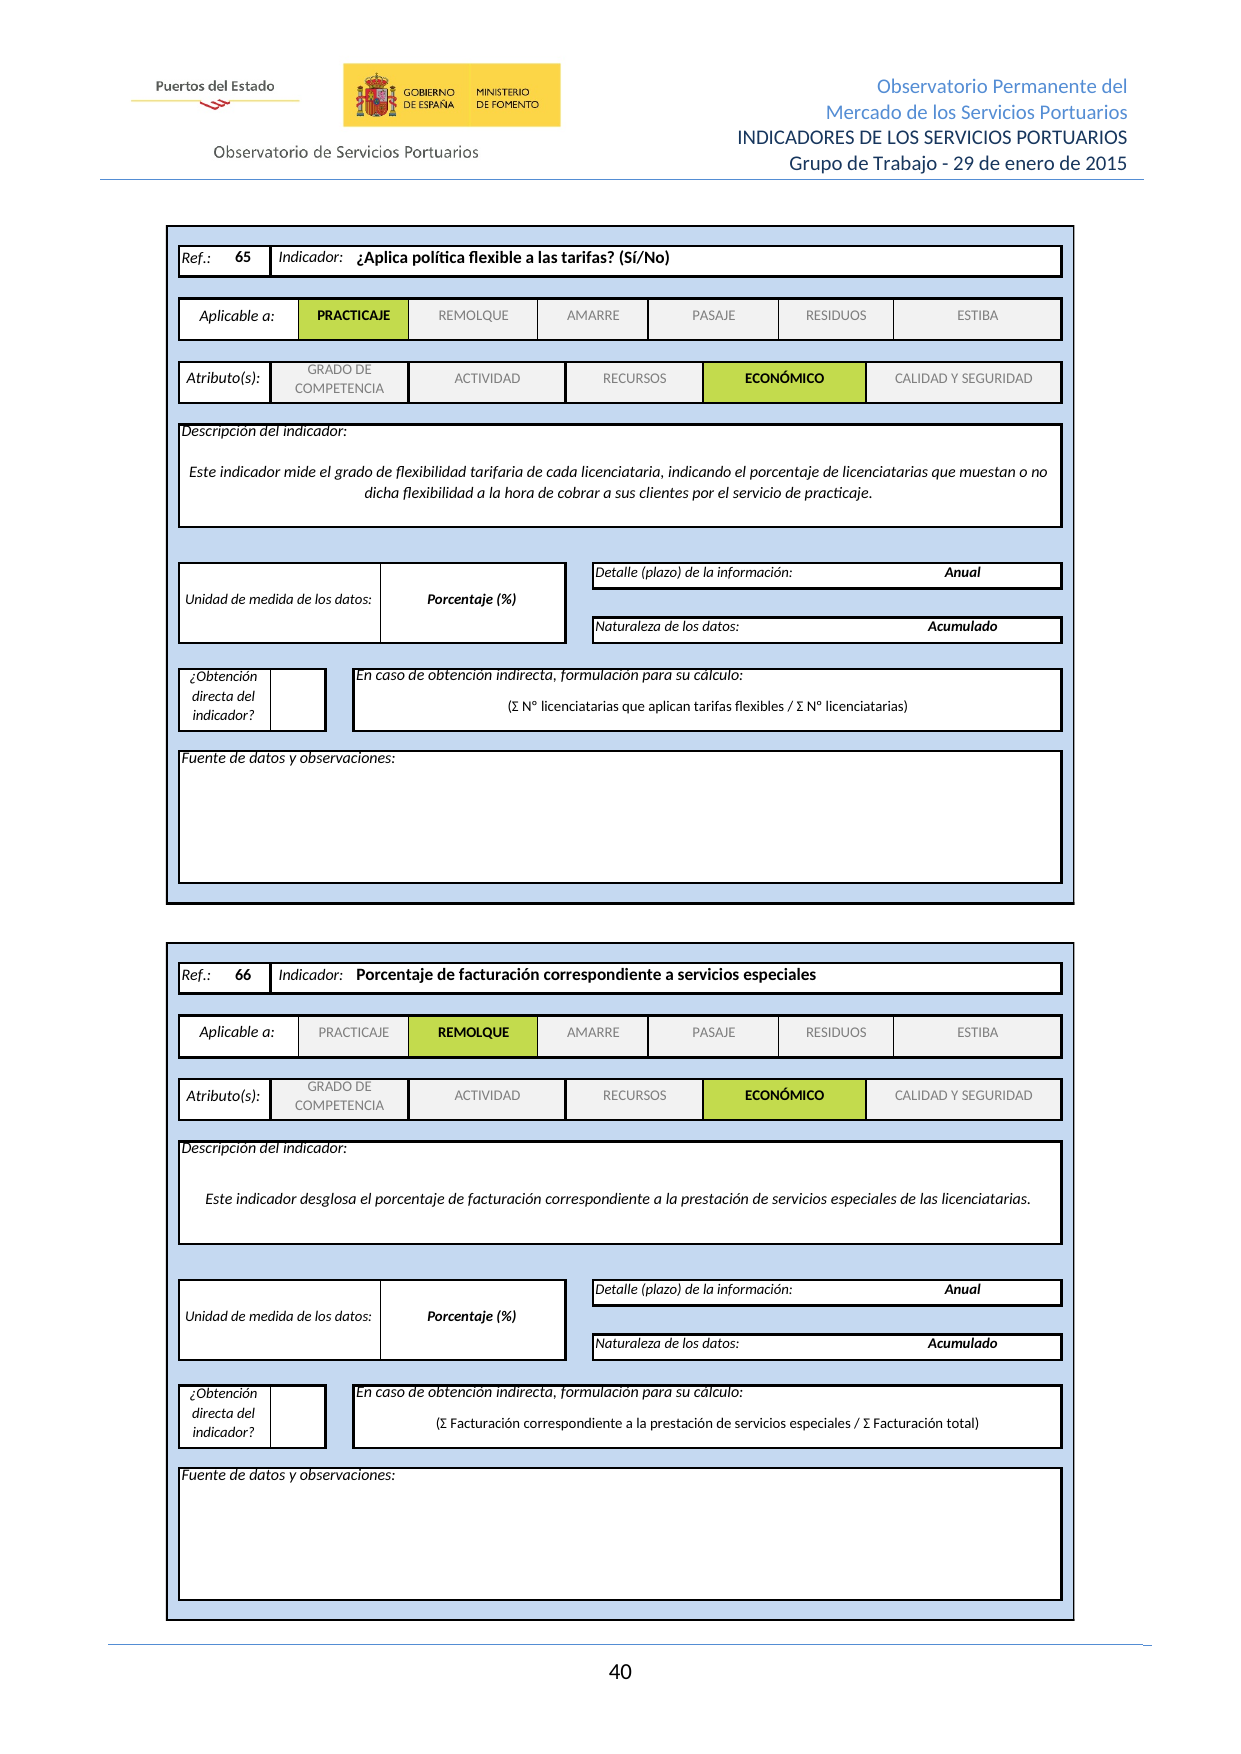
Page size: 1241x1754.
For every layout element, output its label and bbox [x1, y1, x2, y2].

picture [112, 46, 579, 164]
